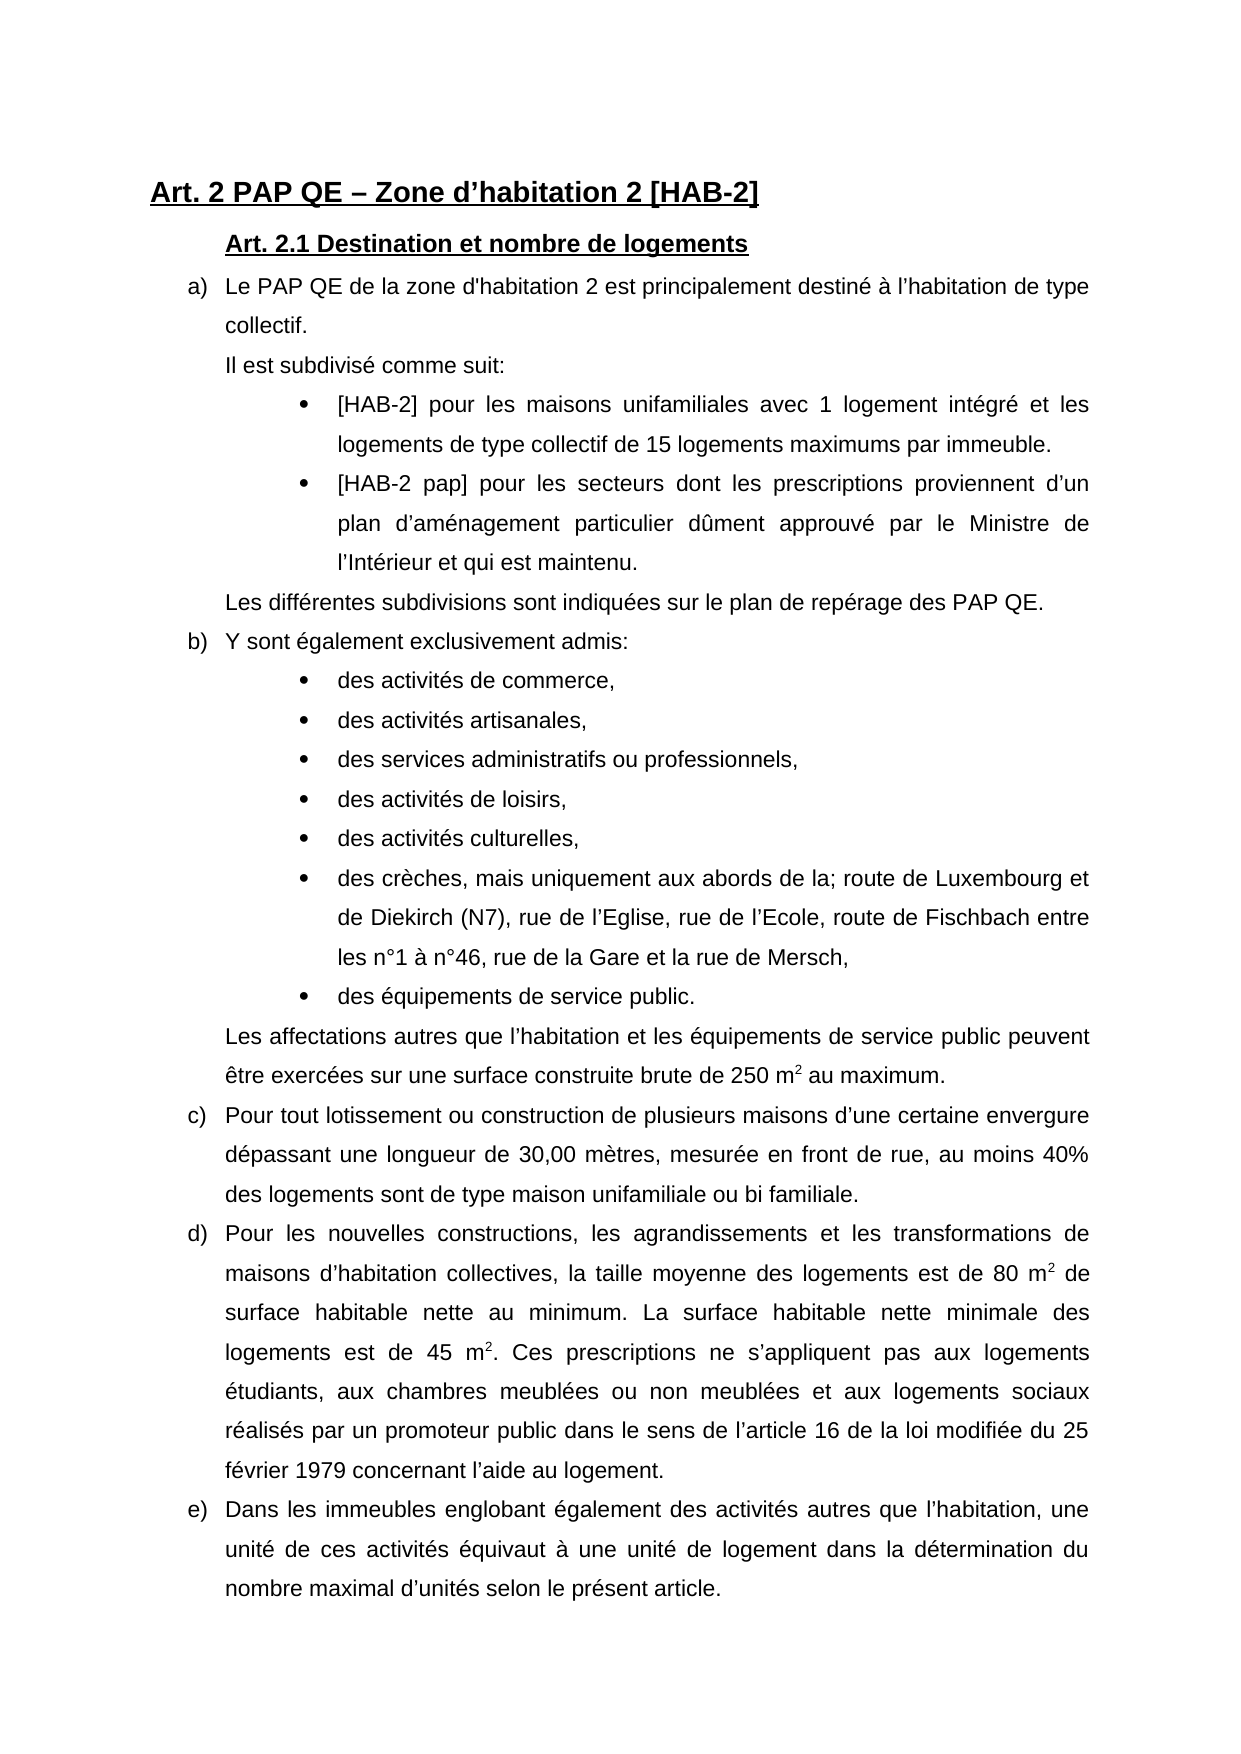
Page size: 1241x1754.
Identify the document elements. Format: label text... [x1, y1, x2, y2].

subtitle Art. 2.1 Destination et nombre de logements [225, 229, 1090, 258]
subtitle Art. 2 PAP QE – Zone d’habitation 2 [HAB-2] [150, 175, 1090, 208]
text Il est subdivisé comme suit: [225, 352, 1090, 378]
list Dans les immeubles englobant également des activités autres que l’habitation, une unité de ces activités équivaut à une unité de logement dans la détermination du nombre maximal d’unités selon le présent article. [187, 1496, 1090, 1602]
list Y sont également exclusivement admis: [187, 628, 1090, 654]
list Pour tout lotissement ou construction de plusieurs maisons d’une certaine envergure dépassant une longueur de 30,00 mètres, mesurée en front de rue, au moins 40% des logements sont de type maison unifamiliale ou bi familiale. [187, 1102, 1090, 1207]
list des activités de loisirs, [300, 786, 1090, 812]
list des crèches, mais uniquement aux abords de la; route de Luxembourg et de Diekirch (N7), rue de l’Eglise, rue de l’Ecole, route de Fischbach entre les n°1 à n°46, rue de la Gare et la rue de Mersch, [300, 865, 1090, 970]
list Le PAP QE de la zone d'habitation 2 est principalement destiné à l’habitation de type collectif. [187, 273, 1090, 338]
list [HAB-2] pour les maisons unifamiliales avec 1 logement intégré et les logements de type collectif de 15 logements maximums par immeuble. [300, 391, 1090, 457]
list des activités artisanales, [300, 707, 1090, 733]
list des services administratifs ou professionnels, [300, 746, 1090, 773]
text Les affectations autres que l’habitation et les équipements de service public peuvent être exercées sur une surface construite brute de 250 m2 au maximum. [225, 1023, 1090, 1088]
list des activités culturelles, [300, 825, 1090, 852]
text Les différentes subdivisions sont indiquées sur le plan de repérage des PAP QE. [225, 588, 1090, 615]
list Pour les nouvelles constructions, les agrandissements et les transformations de maisons d’habitation collectives, la taille moyenne des logements est de 80 m2 de surface habitable nette au minimum. La surface habitable nette minimale des logements est de 45 m2. Ces prescriptions ne s’appliquent pas aux logements étudiants, aux chambres meublées ou non meublées et aux logements sociaux réalisés par un promoteur public dans le sens de l’article 16 de la loi modifiée du 25 février 1979 concernant l’aide au logement. [187, 1220, 1090, 1483]
list [HAB-2 pap] pour les secteurs dont les prescriptions proviennent d’un plan d’aménagement particulier dûment approuvé par le Ministre de l’Intérieur et qui est maintenu. [300, 470, 1090, 575]
list des équipements de service public. [300, 983, 1090, 1009]
list des activités de commerce, [300, 667, 1090, 694]
